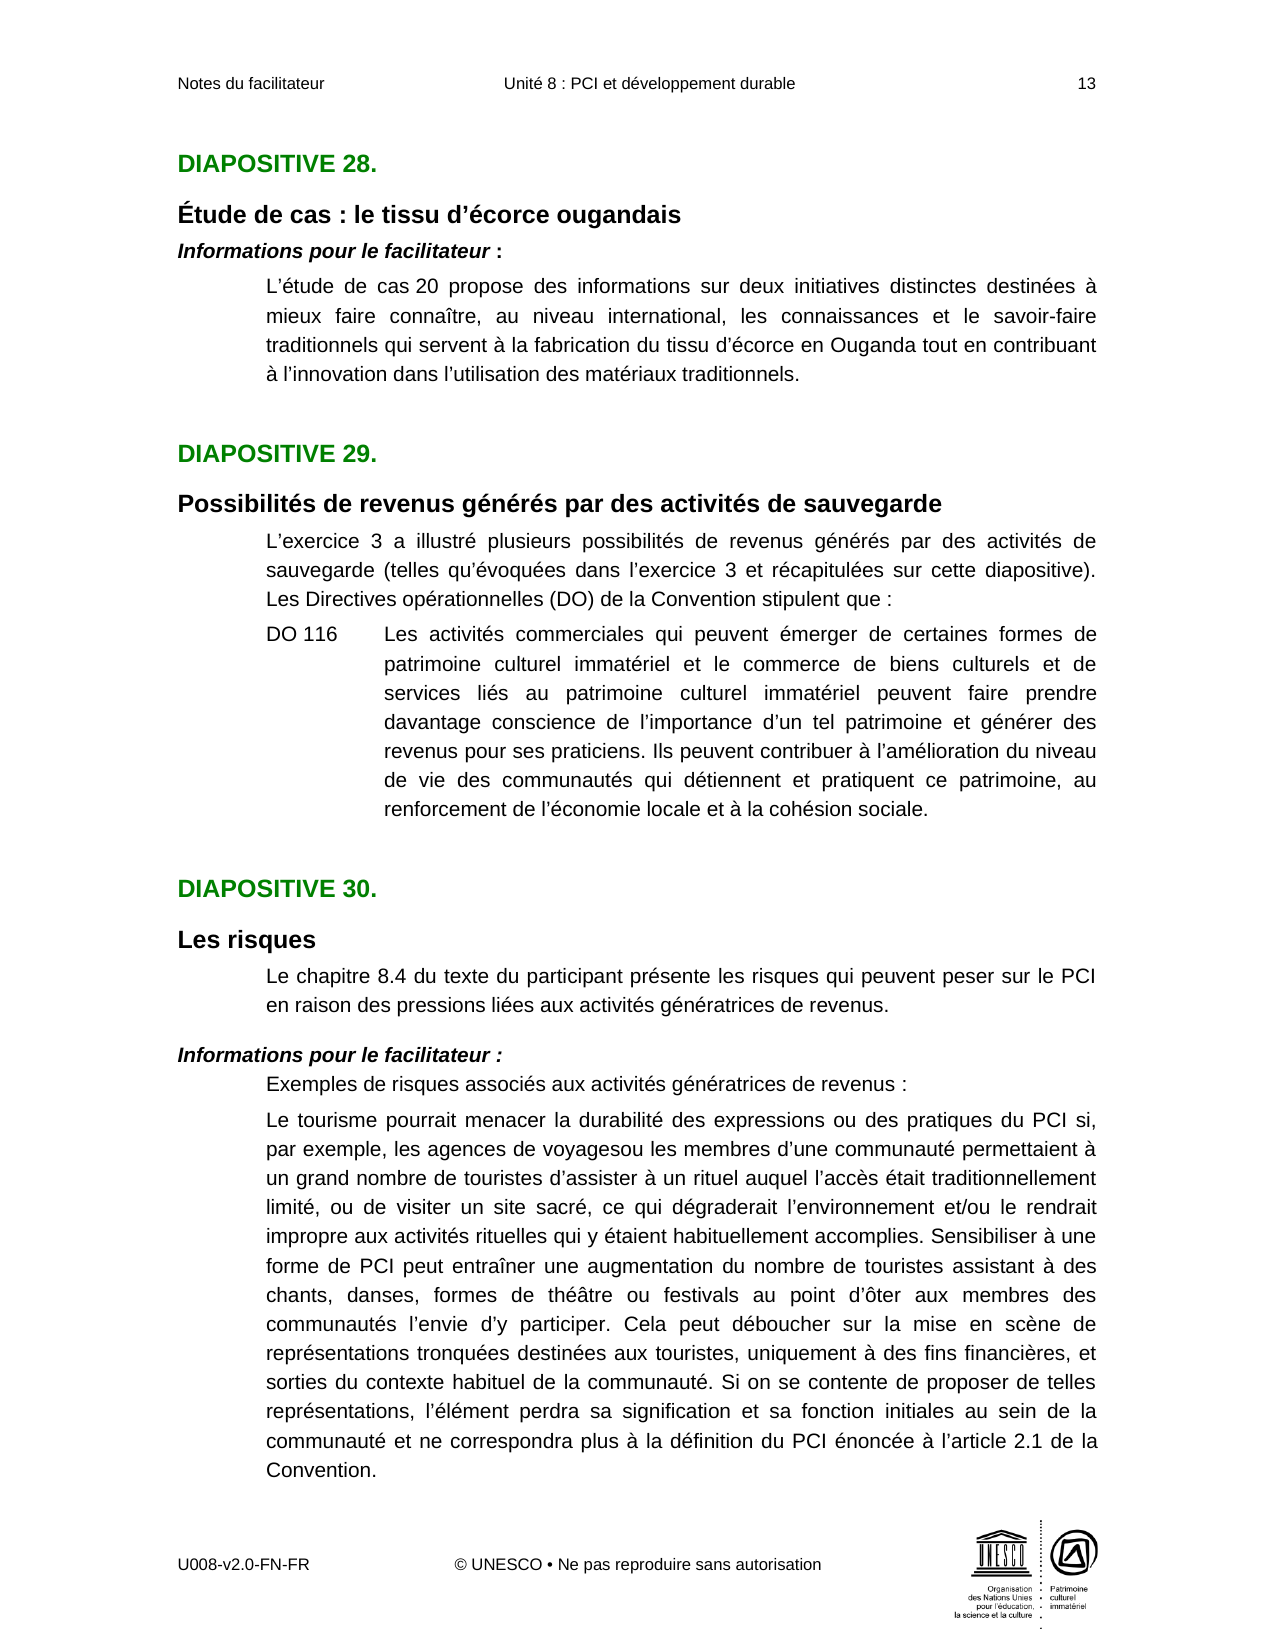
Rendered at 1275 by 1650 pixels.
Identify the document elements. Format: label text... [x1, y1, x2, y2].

subtitle Diapositive 29. [177, 437, 1098, 468]
subtitle Diapositive 28. [177, 148, 1098, 179]
text DO 116 Les activités commerciales qui peuvent émerger de certaines formes de patrimoine culturel immatériel et le commerce de biens culturels et de services liés au patrimoine culturel immatériel peuvent faire prendre davantage conscience de l’importance d’un tel patrimoine et générer des revenus pour ses praticiens. Ils peuvent contribuer à l’amélioration du niveau de vie des communautés qui détiennent et pratiquent ce patrimoine, au renforcement de l’économie locale et à la cohésion sociale. [266, 618, 1098, 823]
picture [954, 1520, 1098, 1629]
text Les risques [177, 925, 1098, 954]
text Informations pour le facilitateur : [177, 235, 1098, 264]
text Le chapitre 8.4 du texte du participant présente les risques qui peuvent peser sur le PCI en raison des pressions liées aux activités génératrices de revenus. [266, 960, 1098, 1018]
text Le tourisme pourrait menacer la durabilité des expressions ou des pratiques du PCI si, par exemple, les agences de voyagesou les membres d’une communauté permettaient à un grand nombre de touristes d’assister à un rituel auquel l’accès était traditionnellement limité, ou de visiter un site sacré, ce qui dégraderait l’environnement et/ou le rendrait impropre aux activités rituelles qui y étaient habituellement accomplies. Sensibiliser à une forme de PCI peut entraîner une augmentation du nombre de touristes assistant à des chants, danses, formes de théâtre ou festivals au point d’ôter aux membres des communautés l’envie d’y participer. Cela peut déboucher sur la mise en scène de représentations tronquées destinées aux touristes, uniquement à des fins financières, et sorties du contexte habituel de la communauté. Si on se contente de proposer de telles représentations, l’élément perdra sa signification et sa fonction initiales au sein de la communauté et ne correspondra plus à la définition du PCI énoncée à l’article 2.1 de la Convention. [266, 1104, 1098, 1483]
text Étude de cas : le tissu d’écorce ougandais [177, 200, 1098, 229]
text Informations pour le facilitateur : Exemples de risques associés aux activités génératrices de revenus : [177, 1039, 1098, 1098]
subtitle Diapositive 30. [177, 873, 1098, 904]
text Possibilités de revenus générés par des activités de sauvegarde [177, 489, 1098, 518]
text L’étude de cas 20 propose des informations sur deux initiatives distinctes destinées à mieux faire connaître, au niveau international, les connaissances et le savoir-faire traditionnels qui servent à la fabrication du tissu d’écorce en Ouganda tout en contribuant à l’innovation dans l’utilisation des matériaux traditionnels. [266, 271, 1098, 387]
text L’exercice 3 a illustré plusieurs possibilités de revenus générés par des activités de sauvegarde (telles qu’évoquées dans l’exercice 3 et récapitulées sur cette diapositive). Les Directives opérationnelles (DO) de la Convention stipulent que : [266, 525, 1098, 612]
